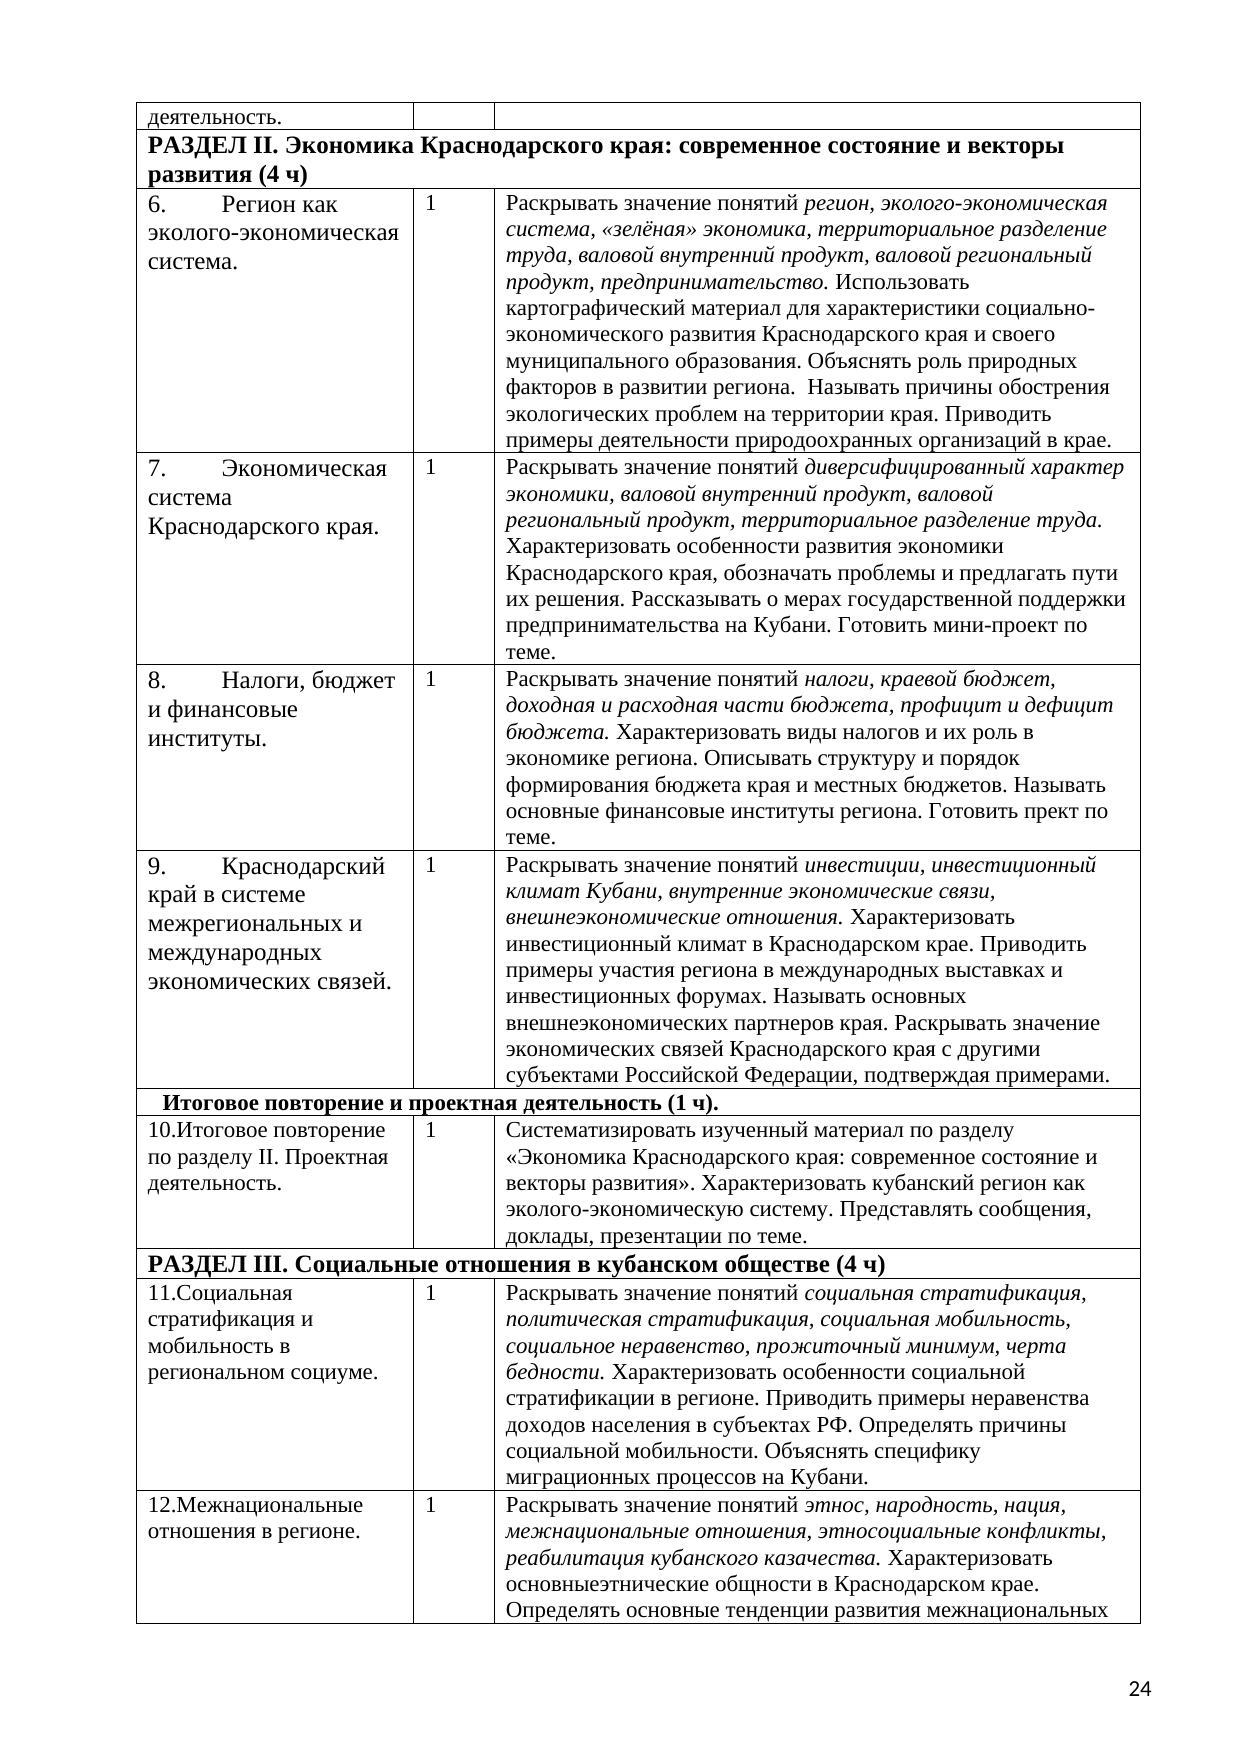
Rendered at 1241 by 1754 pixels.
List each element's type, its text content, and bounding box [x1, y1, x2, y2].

table_cell Раскрывать значение понятий социальная стратификация, политическая стратификация, социальная мобильность, социальное неравенство, прожиточный минимум, черта бедности. Характеризовать особенности социальной стратификации в регионе. Приводить примеры неравенства доходов населения в субъектах РФ. Определять причины социальной мобильности. Объяснять специфику миграционных процессов на Кубани. [495, 1279, 1140, 1490]
table_cell Краснодарский край в системе межрегиональных и международных экономических связей. [137, 851, 413, 1088]
table_cell 1 [414, 1116, 494, 1248]
table_cell 1 [414, 665, 494, 850]
table_cell Раскрывать значение понятий регион, эколого-экономическая система, «зелёная» экономика, территориальное разделение труда, валовой внутренний продукт, валовой региональный продукт, предпринимательство. Использовать картографический материал для характеристики социально-экономического развития Краснодарского края и своего муниципального образования. Объяснять роль природных факторов в развитии региона. Называть причины обострения экологических проблем на территории края. Приводить примеры деятельности природоохранных организаций в крае. [495, 189, 1140, 452]
table_cell РАЗДЕЛ II. Экономика Краснодарского края: современное состояние и векторы развития (4 ч) [137, 130, 1140, 188]
table_cell 1 [414, 1279, 494, 1490]
table_cell 11.Социальная стратификация и мобильность в региональном социуме. [137, 1279, 413, 1490]
table_cell Раскрывать значение понятий инвестиции, инвестиционный климат Кубани, внутренние экономические связи, внешнеэкономические отношения. Характеризовать инвестиционный климат в Краснодарском крае. Приводить примеры участия региона в международных выставках и инвестиционных форумах. Называть основных внешнеэкономических партнеров края. Раскрывать значение экономических связей Краснодарского края с другими субъектами Российской Федерации, подтверждая примерами. [495, 851, 1140, 1088]
table_cell Экономическая система Краснодарского края. [137, 453, 413, 664]
table_cell Раскрывать значение понятий диверсифицированный характер экономики, валовой внутренний продукт, валовой региональный продукт, территориальное разделение труда. Характеризовать особенности развития экономики Краснодарского края, обозначать проблемы и предлагать пути их решения. Рассказывать о мерах государственной поддержки предпринимательства на Кубани. Готовить мини-проект по теме. [495, 453, 1140, 664]
table_cell Систематизировать изученный материал по разделу «Экономика Краснодарского края: современное состояние и векторы развития». Характеризовать кубанский регион как эколого-экономическую систему. Представлять сообщения, доклады, презентации по теме. [495, 1116, 1140, 1248]
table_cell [495, 1491, 1140, 1623]
table_cell 1 [414, 453, 494, 664]
table_cell 1 [414, 851, 494, 1088]
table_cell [137, 1491, 413, 1623]
table_cell Раскрывать значение понятий налоги, краевой бюджет, доходная и расходная части бюджета, профицит и дефицит бюджета. Характеризовать виды налогов и их роль в экономике региона. Описывать структуру и порядок формирования бюджета края и местных бюджетов. Называть основные финансовые институты региона. Готовить прект по теме. [495, 665, 1140, 850]
table_cell 10.Итоговое повторение по разделу II. Проектная деятельность. [137, 1116, 413, 1248]
table_cell 1 [414, 103, 494, 129]
table_cell 1 [414, 1491, 494, 1623]
table_cell Налоги, бюджет и финансовые институты. [137, 665, 413, 850]
table_cell Регион как эколого-экономическая система. [137, 189, 413, 452]
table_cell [495, 103, 1140, 129]
table_cell 1 [414, 189, 494, 452]
table_cell Итоговое повторение и проектная деятельность (1 ч). [137, 1089, 1140, 1115]
table_cell РАЗДЕЛ III. Социальные отношения в кубанском обществе (4 ч) [137, 1249, 1140, 1278]
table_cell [137, 103, 413, 129]
